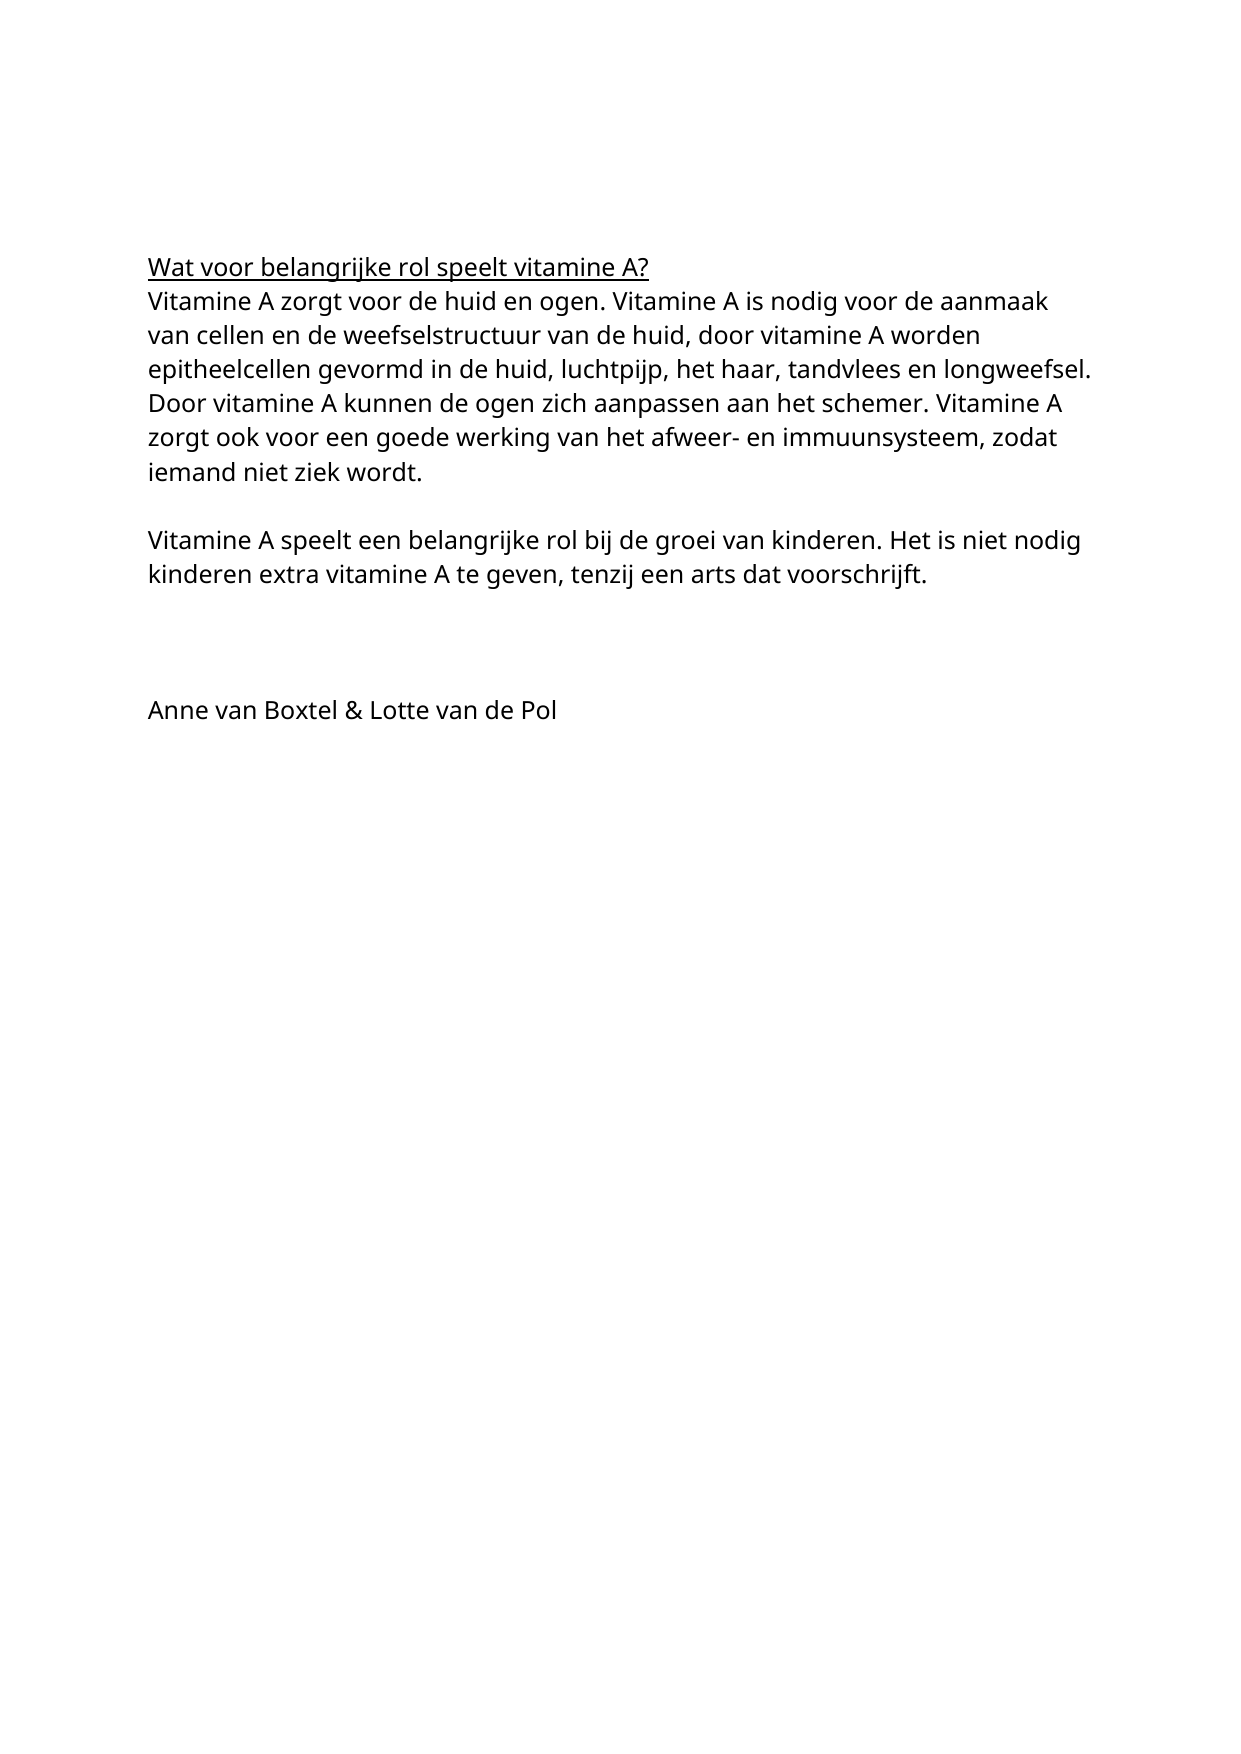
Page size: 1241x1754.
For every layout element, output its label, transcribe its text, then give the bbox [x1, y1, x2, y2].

text Anne van Boxtel & Lotte van de Pol [148, 693, 1093, 727]
text Vitamine A speelt een belangrijke rol bij de groei van kinderen. Het is niet nodig kinderen extra vitamine A te geven, tenzij een arts dat voorschrijft. [148, 522, 1093, 590]
text Vitamine A zorgt voor de huid en ogen. Vitamine A is nodig voor de aanmaak van cellen en de weefselstructuur van de huid, door vitamine A worden epitheelcellen gevormd in de huid, luchtpijp, het haar, tandvlees en longweefsel. [148, 284, 1093, 386]
text Door vitamine A kunnen de ogen zich aanpassen aan het schemer. Vitamine A zorgt ook voor een goede werking van het afweer- en immuunsysteem, zodat iemand niet ziek wordt. [148, 386, 1093, 488]
text Wat voor belangrijke rol speelt vitamine A? [148, 250, 1093, 284]
